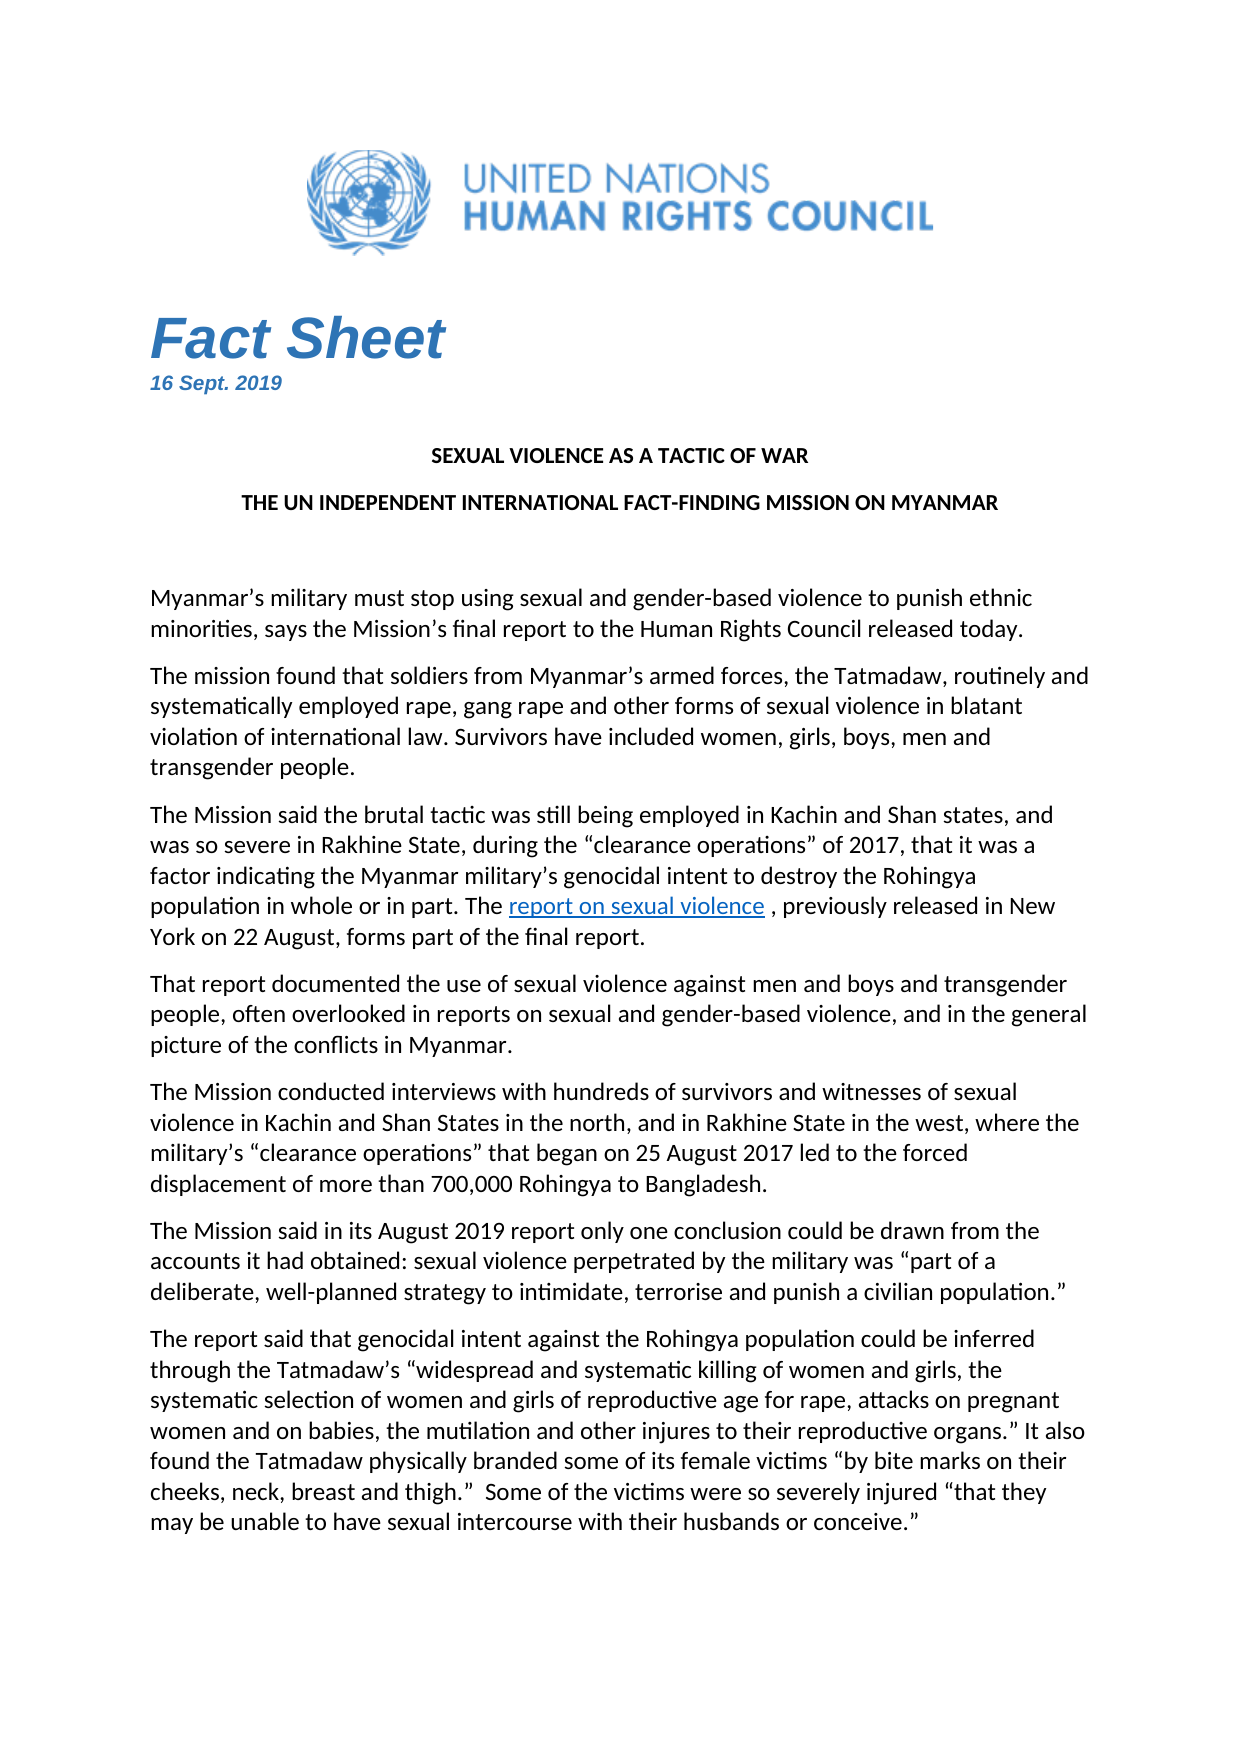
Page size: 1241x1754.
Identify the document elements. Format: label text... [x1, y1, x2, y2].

text SEXUAL VIOLENCE AS A TACTIC OF WAR [150, 442, 1090, 470]
text The Mission said the brutal tactic was still being employed in Kachin and Shan states, and was so severe in Rakhine State, during the “clearance operations” of 2017, that it was a factor indicating the Myanmar military’s genocidal intent to destroy the Rohingya population in whole or in part. The report on sexual violence , previously released in New York on 22 August, forms part of the final report. [150, 799, 1090, 951]
text The Mission conducted interviews with hundreds of survivors and witnesses of sexual violence in Kachin and Shan States in the north, and in Rakhine State in the west, where the military’s “clearance operations” that began on 25 August 2017 led to the forced displacement of more than 700,000 Rohingya to Bangladesh. [150, 1076, 1090, 1198]
picture [307, 150, 934, 256]
text The report said that genocidal intent against the Rohingya population could be inferred through the Tatmadaw’s “widespread and systematic killing of women and girls, the systematic selection of women and girls of reproductive age for rape, attacks on pregnant women and on babies, the mutilation and other injures to their reproductive organs.” It also found the Tatmadaw physically branded some of its female victims “by bite marks on their cheeks, neck, breast and thigh.” Some of the victims were so severely injured “that they may be unable to have sexual intercourse with their husbands or conceive.” [150, 1323, 1090, 1537]
text The Mission said in its August 2019 report only one conclusion could be drawn from the accounts it had obtained: sexual violence perpetrated by the military was “part of a deliberate, well-planned strategy to intimidate, terrorise and punish a civilian population.” [150, 1215, 1090, 1307]
text That report documented the use of sexual violence against men and boys and transgender people, often overlooked in reports on sexual and gender-based violence, and in the general picture of the conflicts in Myanmar. [150, 968, 1090, 1059]
text 16 Sept. 2019 [150, 371, 1090, 395]
text Myanmar’s military must stop using sexual and gender-based violence to punish ethnic minorities, says the Mission’s final report to the Human Rights Council released today. [150, 582, 1090, 643]
text The mission found that soldiers from Myanmar’s armed forces, the Tatmadaw, routinely and systematically employed rape, gang rape and other forms of sexual violence in blatant violation of international law. Survivors have included women, girls, boys, men and transgender people. [150, 660, 1090, 782]
text THE UN INDEPENDENT INTERNATIONAL FACT-FINDING MISSION ON MYANMAR [150, 488, 1090, 517]
text Fact Sheet [150, 304, 1090, 371]
